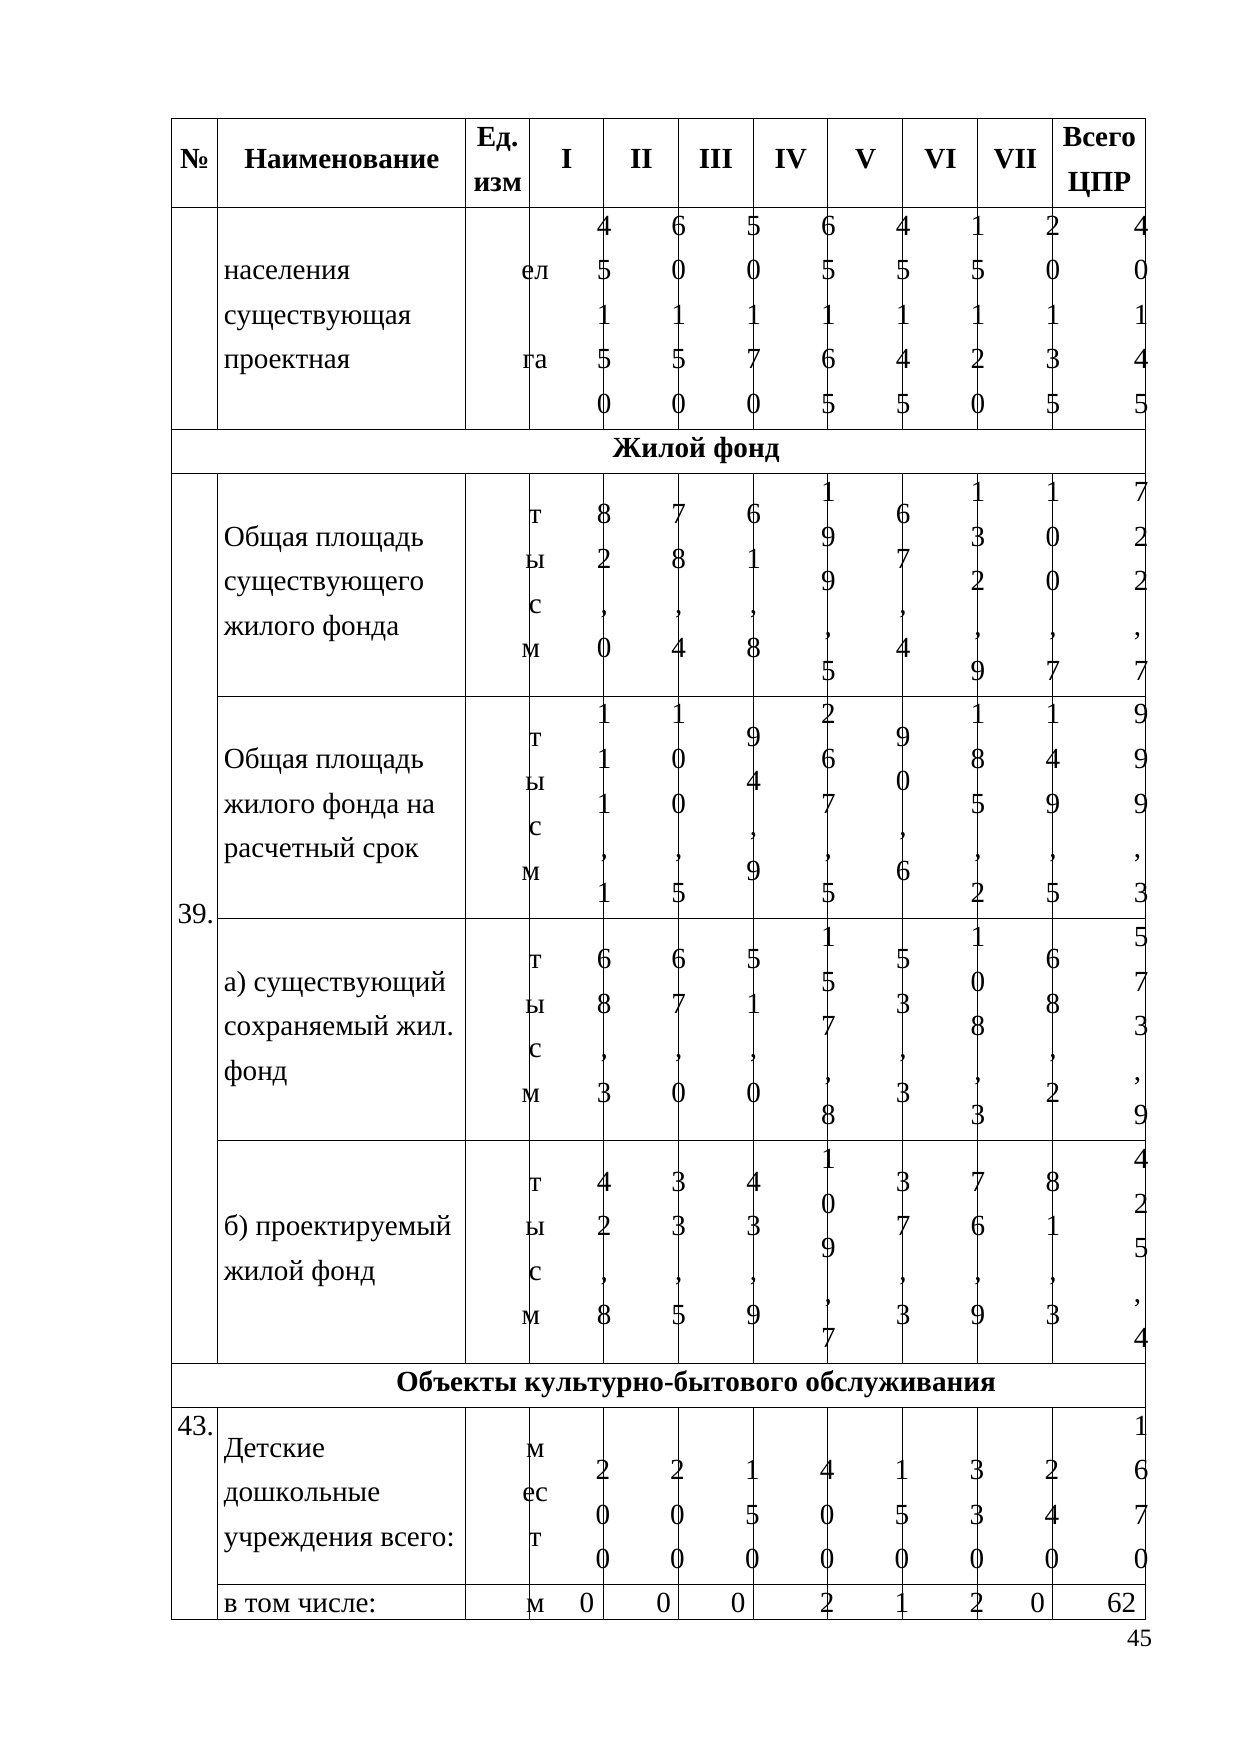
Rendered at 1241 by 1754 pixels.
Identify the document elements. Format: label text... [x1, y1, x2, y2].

table_cell Чел /га [466, 208, 529, 429]
table_header IV [754, 119, 827, 207]
table_cell б) проектируемый жилой фонд [218, 1141, 465, 1363]
table_cell 42,8 [530, 1141, 603, 1363]
table_cell 150 [828, 1408, 902, 1584]
table_cell 67,0 [604, 919, 678, 1140]
table_cell в том числе: а) существующие [218, 1585, 465, 1618]
table_cell Жилой фонд [172, 430, 1145, 473]
table_header VII [978, 119, 1052, 207]
table_cell 150 170 [679, 208, 753, 429]
table_cell 51,0 [679, 919, 753, 1140]
table_cell мест [466, 1408, 529, 1584]
table_cell 425,4 [1053, 1141, 1145, 1363]
table_cell [172, 1408, 217, 1618]
table_cell 0 [679, 1585, 753, 1618]
table_cell 573,9 [1053, 919, 1145, 1140]
table_cell 115 [828, 1585, 902, 1618]
table_cell 67,4 [828, 474, 902, 696]
table_cell 330 [903, 1408, 977, 1584]
table_cell 94,9 [679, 697, 753, 918]
table_cell 68,2 [978, 919, 1052, 1140]
table_cell тыс м2 [466, 919, 529, 1140]
table_cell 109,7 [754, 1141, 827, 1363]
table_cell 82,0 [530, 474, 603, 696]
table_cell 111,1 [530, 697, 603, 918]
table_header I [530, 119, 603, 207]
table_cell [218, 208, 465, 429]
table_header Наименование [218, 119, 465, 207]
table_cell 722,7 [1053, 474, 1145, 696]
table_header Всего ЦПР [1053, 119, 1145, 207]
table_cell 43,9 [679, 1141, 753, 1363]
table_cell 200 [530, 1408, 603, 1584]
table_cell Объекты культурно-бытового обслуживания [172, 1364, 1145, 1407]
table_cell [172, 208, 217, 429]
table_cell 145 150 [530, 208, 603, 429]
table_cell 0 [604, 1585, 678, 1618]
table_cell 108,3 [903, 919, 977, 1140]
table_cell Детские дошкольные учреждения всего: [218, 1408, 465, 1584]
table_cell мест [466, 1585, 529, 1618]
table_cell 76,9 [903, 1141, 977, 1363]
table_cell 90,6 [828, 697, 902, 918]
table_cell 149,5 [978, 697, 1052, 918]
table_cell 240 [978, 1408, 1052, 1584]
table_cell Общая площадь жилого фонда на расчетный срок [218, 697, 465, 918]
table_cell а) существующий сохраняемый жил. фонд [218, 919, 465, 1140]
table_cell 145 145 [828, 208, 902, 429]
table_cell 33,5 [604, 1141, 678, 1363]
table_cell 53,3 [828, 919, 902, 1140]
table_cell 185,2 [903, 697, 977, 918]
table_cell 68,3 [530, 919, 603, 1140]
table_cell 150 [679, 1408, 753, 1584]
table_cell 275 [754, 1585, 827, 1618]
table_cell 999,3 [1053, 697, 1145, 918]
table_cell тыс м2 [466, 1141, 529, 1363]
table_cell 61,8 [679, 474, 753, 696]
table_cell 157,8 [754, 919, 827, 1140]
table_cell Общая площадь существующего жилого фонда [218, 474, 465, 696]
table_cell 0 [530, 1585, 603, 1618]
table_cell [172, 474, 217, 1363]
table_cell 1670 [1053, 1408, 1145, 1584]
table_cell 120 135 [978, 208, 1052, 429]
table_cell 200 [604, 1408, 678, 1584]
table_header II [604, 119, 678, 207]
table_cell 620 [1053, 1585, 1145, 1618]
table_header III [679, 119, 753, 207]
table_cell 81,3 [978, 1141, 1052, 1363]
table_header № [172, 119, 217, 207]
table_cell 115 120 [903, 208, 977, 429]
table_cell 100,5 [604, 697, 678, 918]
table_cell 165 165 [754, 208, 827, 429]
table_cell 160 150 [604, 208, 678, 429]
table_cell тыс м2 [466, 697, 529, 918]
table_cell 140 145 [1053, 208, 1145, 429]
table_cell 230 [903, 1585, 977, 1618]
table_cell 267,5 [754, 697, 827, 918]
table_header V [828, 119, 902, 207]
table_cell 199,5 [754, 474, 827, 696]
table_cell тыс м2 [466, 474, 529, 696]
table_cell 37,3 [828, 1141, 902, 1363]
table_cell 78,4 [604, 474, 678, 696]
table_cell 400 [754, 1408, 827, 1584]
table_cell 0 [978, 1585, 1052, 1618]
table_cell 132,9 [903, 474, 977, 696]
table_header Ед. изм [466, 119, 529, 207]
table_header VI [903, 119, 977, 207]
table_cell 100,7 [978, 474, 1052, 696]
